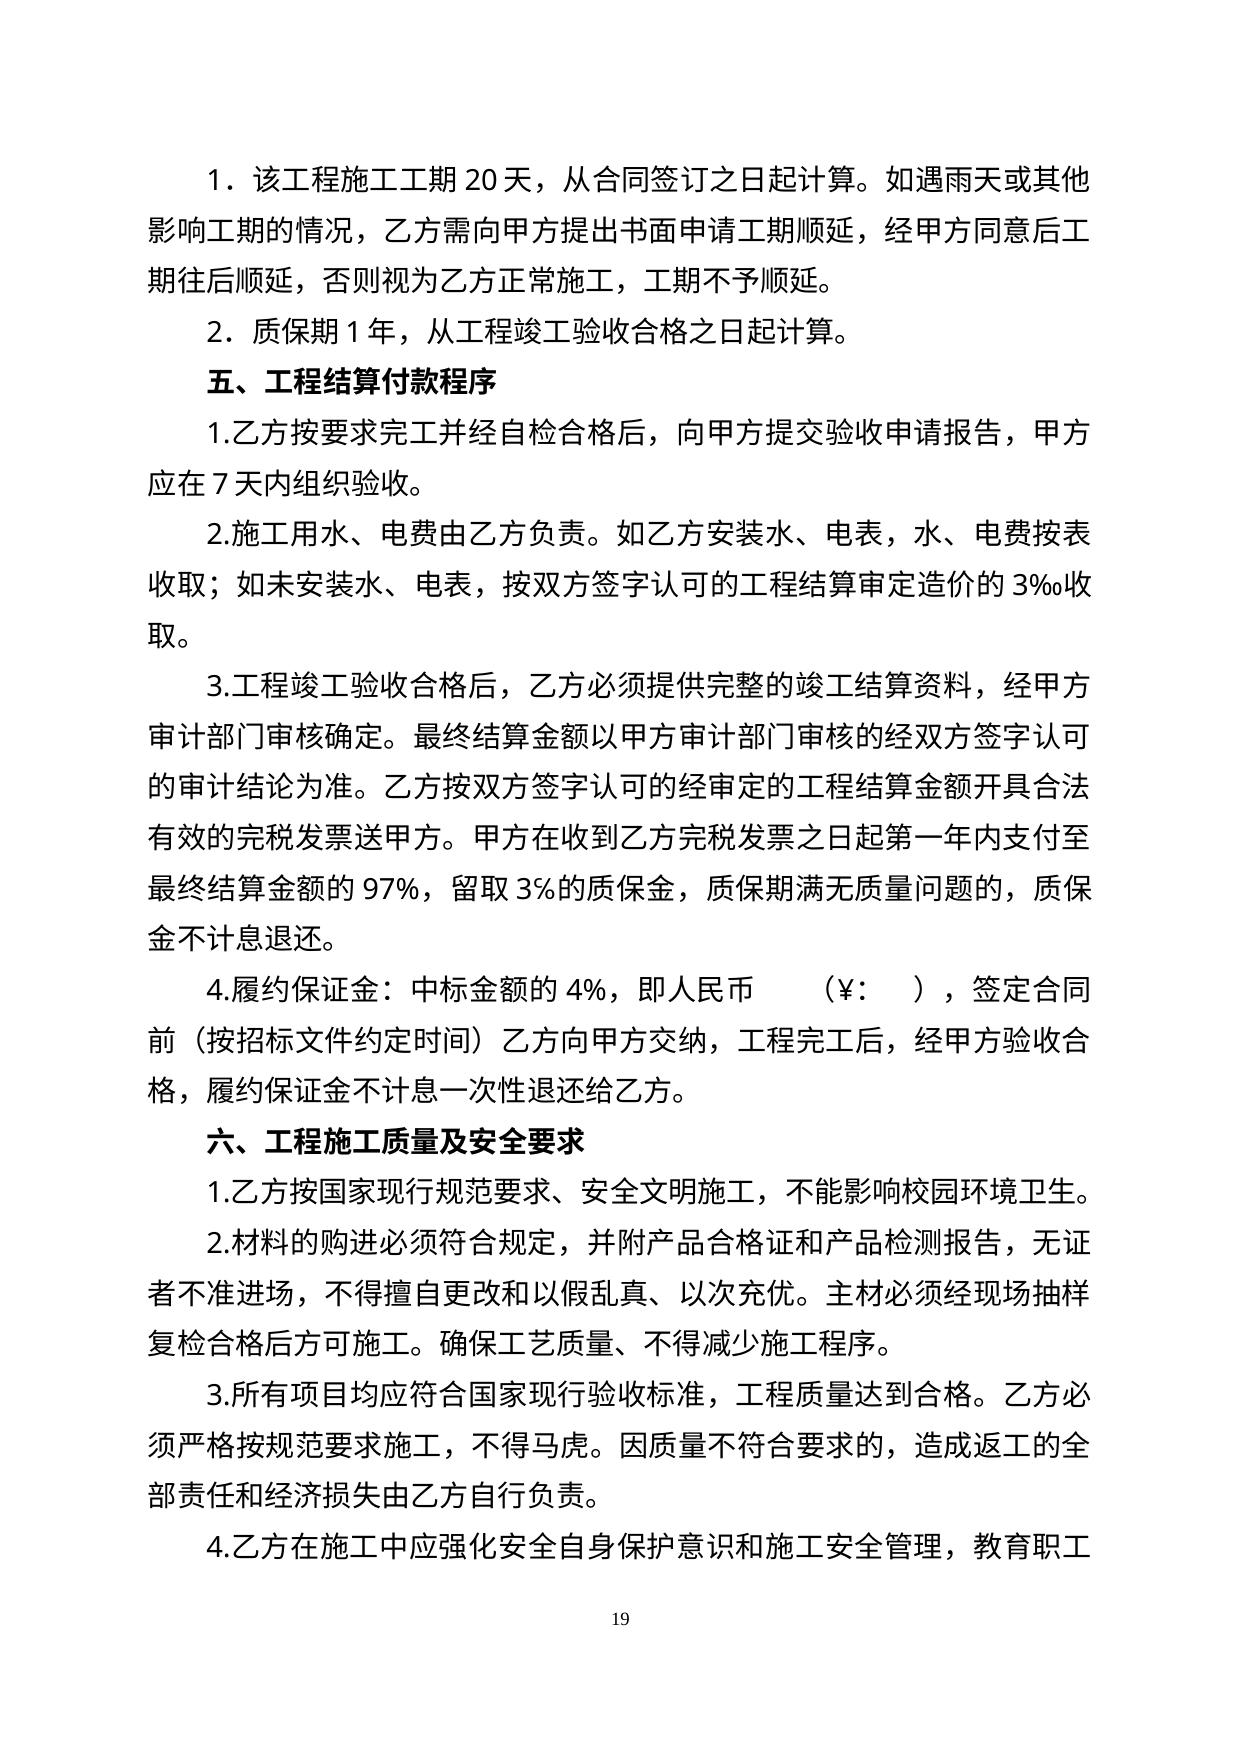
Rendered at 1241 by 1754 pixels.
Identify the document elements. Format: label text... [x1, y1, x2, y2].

text 3.所有项目均应符合国家现行验收标准，工程质量达到合格。乙方必须严格按规范要求施工，不得马虎。因质量不符合要求的，造成返工的全部责任和经济损失由乙方自行负责。 [148, 1365, 1092, 1517]
text 4.履约保证金：中标金额的4%，即人民币 （¥： ），签定合同前（按招标文件约定时间）乙方向甲方交纳，工程完工后，经甲方验收合格，履约保证金不计息一次性退还给乙方。 [148, 960, 1092, 1112]
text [148, 1517, 1092, 1567]
text 2.施工用水、电费由乙方负责。如乙方安装水、电表，水、电费按表收取；如未安装水、电表，按双方签字认可的工程结算审定造价的3‰收取。 [148, 504, 1092, 656]
text 1.乙方按要求完工并经自检合格后，向甲方提交验收申请报告，甲方应在7天内组织验收。 [148, 403, 1092, 504]
text 六、工程施工质量及安全要求 [148, 1112, 1092, 1162]
text 2.材料的购进必须符合规定，并附产品合格证和产品检测报告，无证者不准进场，不得擅自更改和以假乱真、以次充优。主材必须经现场抽样复检合格后方可施工。确保工艺质量、不得减少施工程序。 [148, 1213, 1092, 1365]
text 2．质保期1年，从工程竣工验收合格之日起计算。 [148, 302, 1092, 352]
text 1.乙方按国家现行规范要求、安全文明施工，不能影响校园环境卫生。 [148, 1162, 1092, 1213]
text 1．该工程施工工期20天，从合同签订之日起计算。如遇雨天或其他影响工期的情况，乙方需向甲方提出书面申请工期顺延，经甲方同意后工期往后顺延，否则视为乙方正常施工，工期不予顺延。 [148, 150, 1092, 302]
text 五、工程结算付款程序 [148, 352, 1092, 403]
text 3.工程竣工验收合格后，乙方必须提供完整的竣工结算资料，经甲方审计部门审核确定。最终结算金额以甲方审计部门审核的经双方签字认可的审计结论为准。乙方按双方签字认可的经审定的工程结算金额开具合法有效的完税发票送甲方。甲方在收到乙方完税发票之日起第一年内支付至最终结算金额的97%，留取3℅的质保金，质保期满无质量问题的，质保金不计息退还。 [148, 656, 1092, 960]
